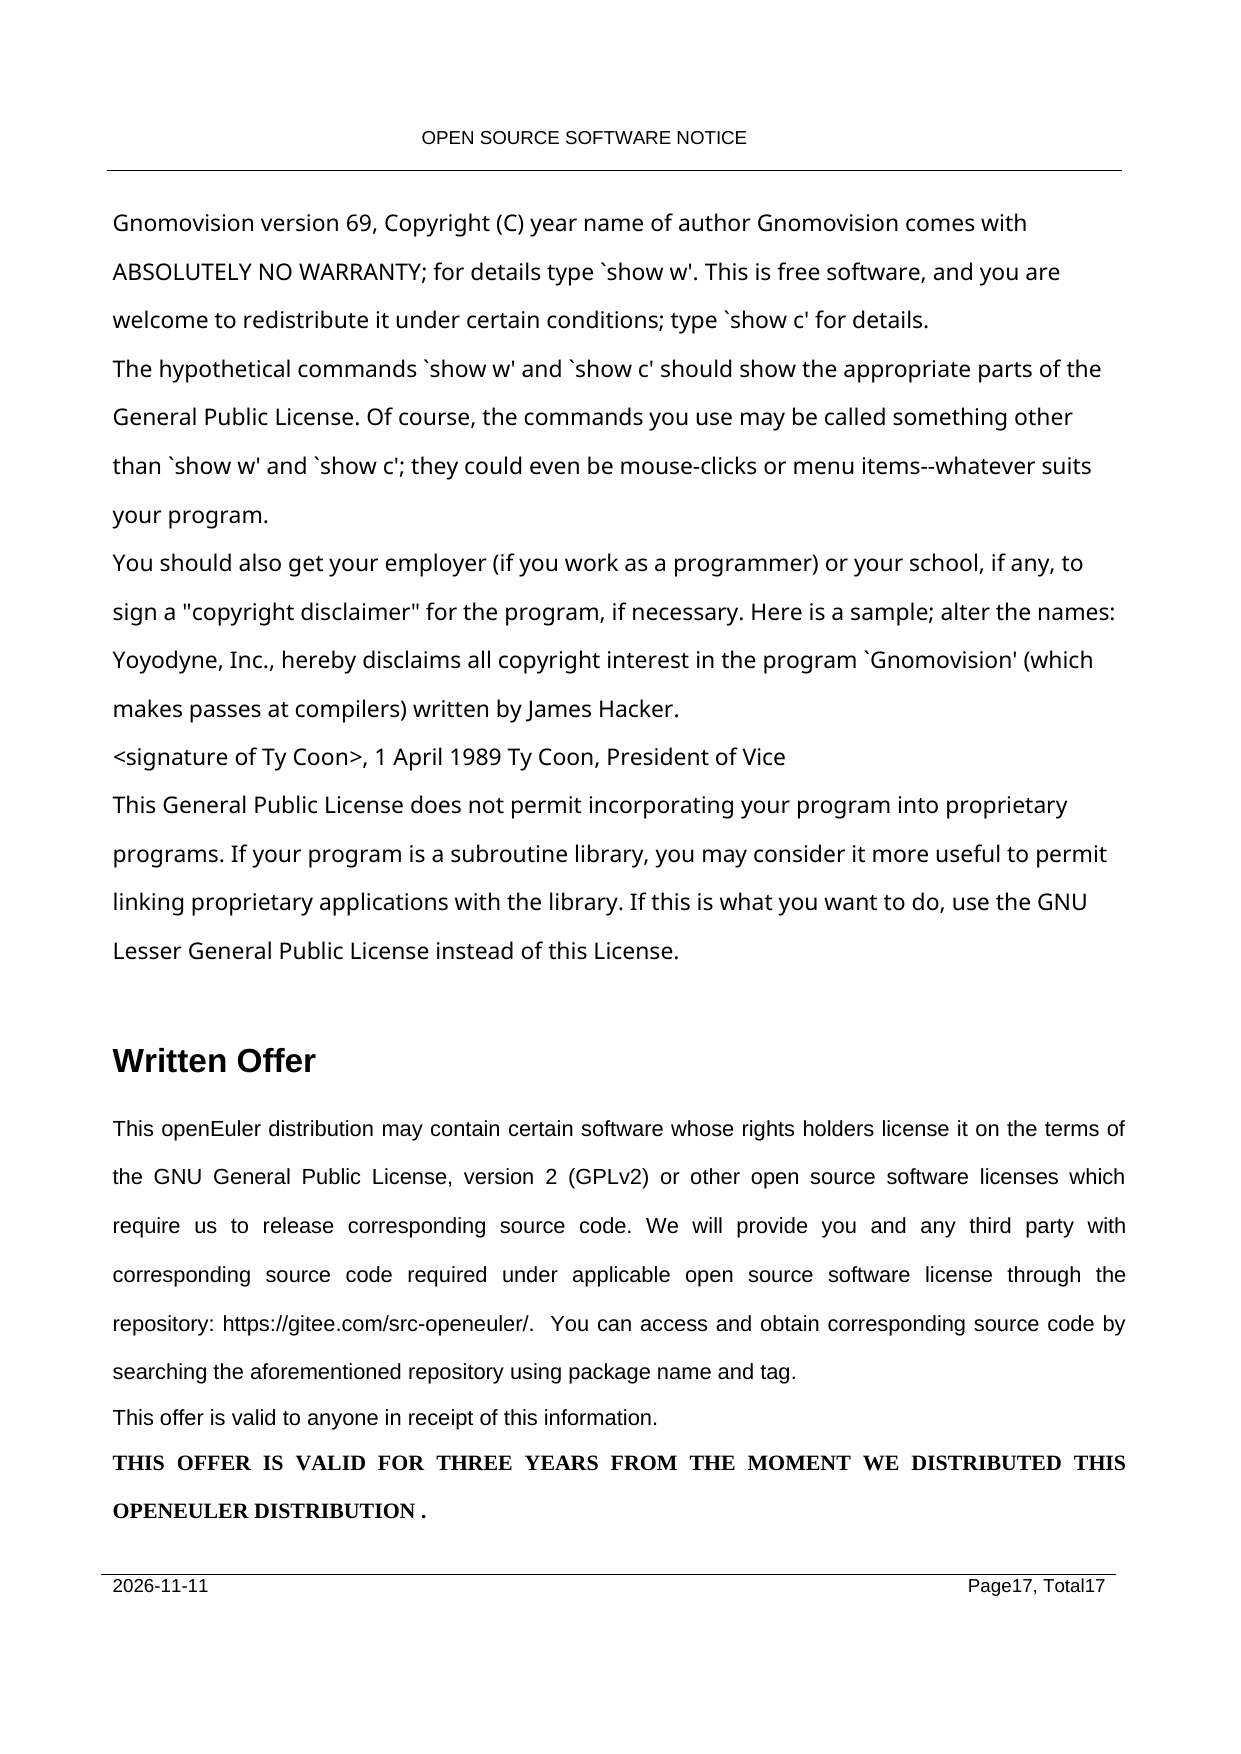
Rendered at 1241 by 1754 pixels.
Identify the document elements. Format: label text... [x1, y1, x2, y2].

text Written Offer [112, 1028, 1128, 1093]
text This openEuler distribution may contain certain software whose rights holders license it on the terms of the GNU General Public License, version 2 (GPLv2) or other open source software licenses which require us to release corresponding source code. We will provide you and any third party with corresponding source code required under applicable open source software license through the repository: https://gitee.com/src-openeuler/. You can access and obtain corresponding source code by searching the aforementioned repository using package name and tag. [112, 1112, 1128, 1388]
text You should also get your employer (if you work as a programmer) or your school, if any, to sign a "copyright disclaimer" for the program, if necessary. Here is a sample; alter the names: [112, 546, 1128, 628]
text THIS OFFER IS VALID FOR THREE YEARS FROM THE MOMENT WE DISTRIBUTED THIS OPENEULER DISTRIBUTION . [112, 1446, 1128, 1527]
text The hypothetical commands `show w' and `show c' should show the appropriate parts of the General Public License. Of course, the commands you use may be called something other than `show w' and `show c'; they could even be mouse-clicks or menu items--whatever suits your program. [112, 352, 1128, 531]
text This General Public License does not permit incorporating your program into proprietary programs. If your program is a subroutine library, you may consider it more useful to permit linking proprietary applications with the library. If this is what you want to do, use the GNU Lesser General Public License instead of this License. [112, 788, 1128, 967]
text <signature of Ty Coon>, 1 April 1989 Ty Coon, President of Vice [112, 740, 1128, 773]
text Yoyodyne, Inc., hereby disclaims all copyright interest in the program `Gnomovision' (which makes passes at compilers) written by James Hacker. [112, 643, 1128, 724]
text Gnomovision version 69, Copyright (C) year name of author Gnomovision comes with ABSOLUTELY NO WARRANTY; for details type `show w'. This is free software, and you are welcome to redistribute it under certain conditions; type `show c' for details. [112, 206, 1128, 336]
text This offer is valid to anyone in receipt of this information. [112, 1401, 1128, 1433]
